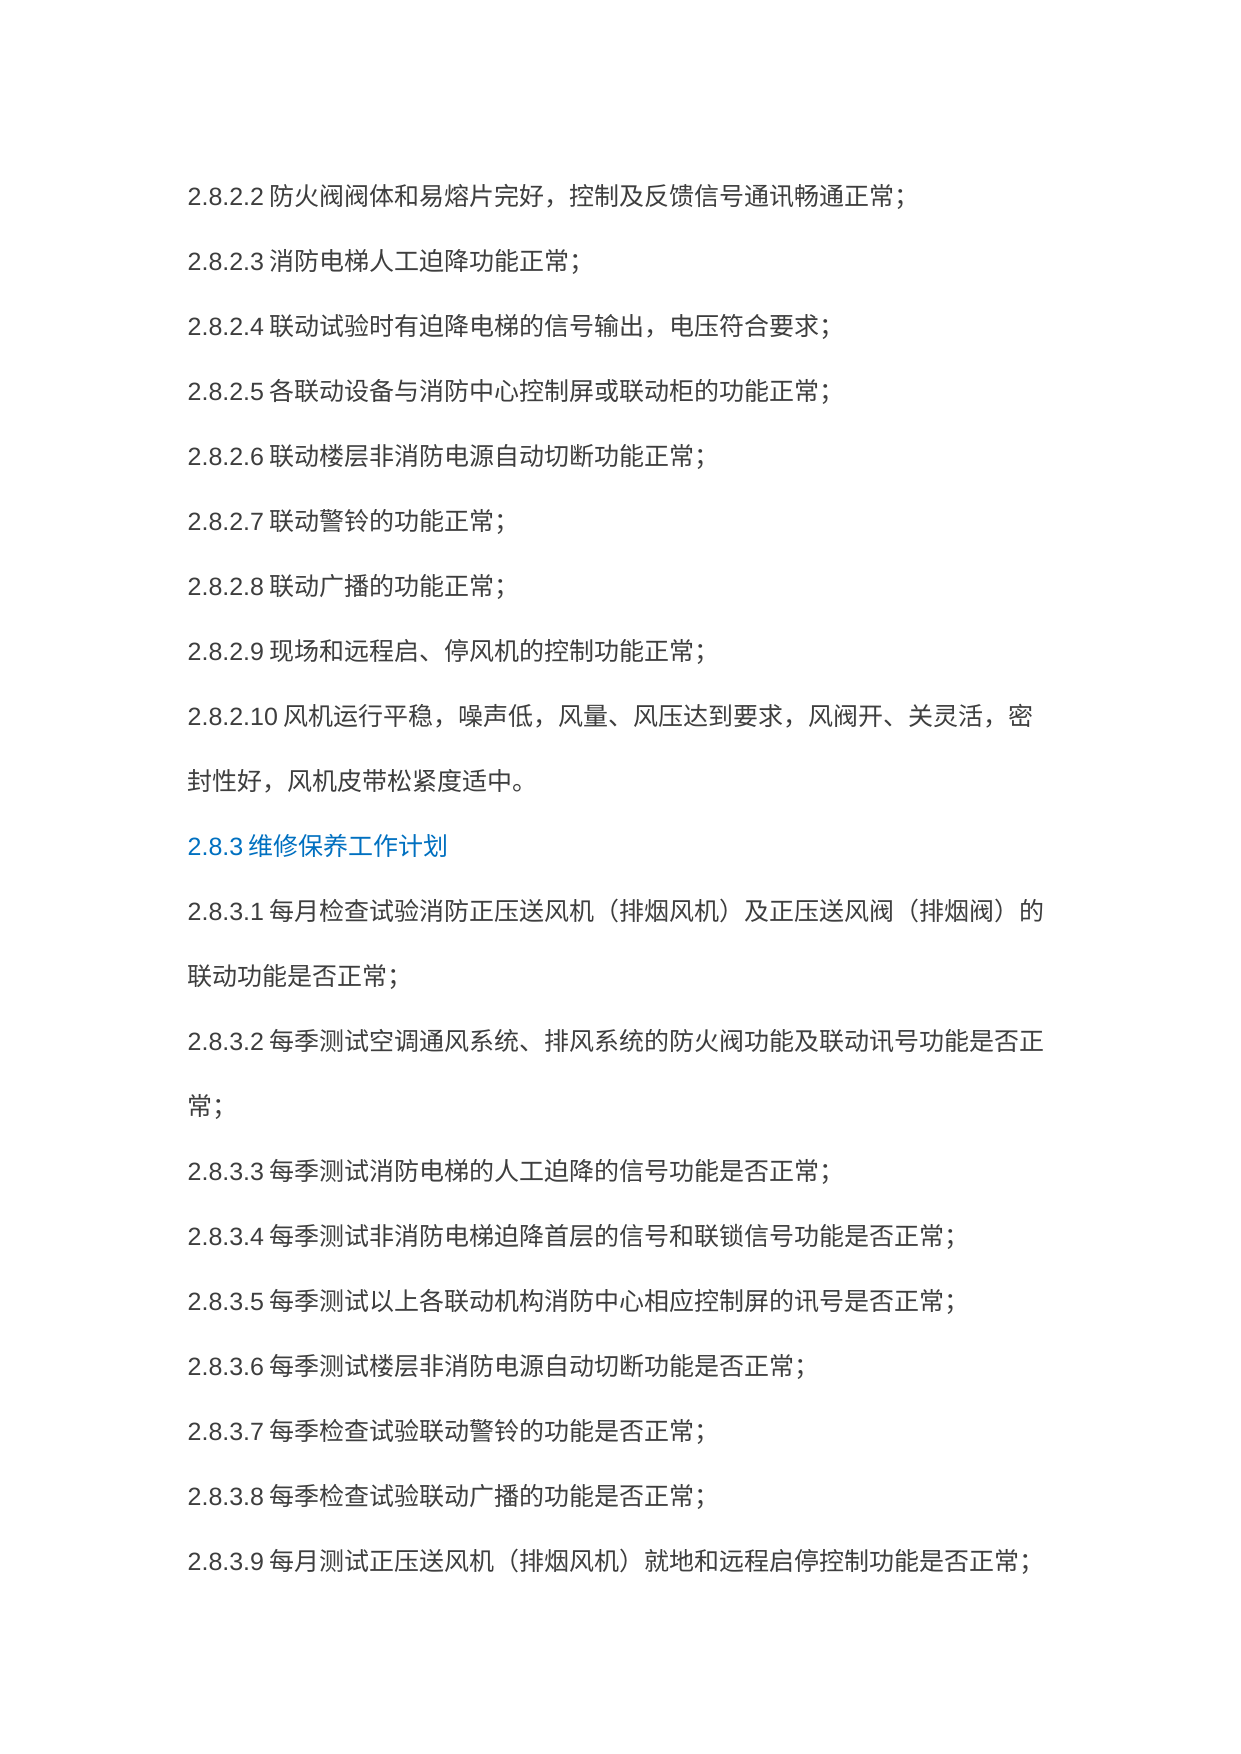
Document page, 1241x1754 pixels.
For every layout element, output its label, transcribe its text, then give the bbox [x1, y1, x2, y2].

text 2.8.3.8每季检查试验联动广播的功能是否正常； [187, 1462, 1053, 1527]
text 2.8.2.4联动试验时有迫降电梯的信号输出，电压符合要求； [187, 292, 1053, 357]
text 2.8.3.2每季测试空调通风系统、排风系统的防火阀功能及联动讯号功能是否正常； [187, 1007, 1053, 1137]
text 2.8.2.7联动警铃的功能正常； [187, 487, 1053, 552]
text 2.8.3.3每季测试消防电梯的人工迫降的信号功能是否正常； [187, 1137, 1053, 1202]
text 2.8.2.10风机运行平稳，噪声低，风量、风压达到要求，风阀开、关灵活，密封性好，风机皮带松紧度适中。 [187, 682, 1053, 812]
text 2.8.2.5各联动设备与消防中心控制屏或联动柜的功能正常； [187, 357, 1053, 422]
text 2.8.2.8联动广播的功能正常； [187, 552, 1053, 617]
text 2.8.3.9每月测试正压送风机（排烟风机）就地和远程启停控制功能是否正常； [187, 1527, 1053, 1592]
text 2.8.3.6每季测试楼层非消防电源自动切断功能是否正常； [187, 1332, 1053, 1397]
text 2.8.3.1每月检查试验消防正压送风机（排烟风机）及正压送风阀（排烟阀）的联动功能是否正常； [187, 877, 1053, 1007]
text 2.8.3维修保养工作计划 [187, 812, 1053, 877]
text 2.8.3.4每季测试非消防电梯迫降首层的信号和联锁信号功能是否正常； [187, 1202, 1053, 1267]
text 2.8.3.7每季检查试验联动警铃的功能是否正常； [187, 1397, 1053, 1462]
text 2.8.2.9现场和远程启、停风机的控制功能正常； [187, 617, 1053, 682]
text 2.8.2.3消防电梯人工迫降功能正常； [187, 227, 1053, 292]
text 2.8.3.5每季测试以上各联动机构消防中心相应控制屏的讯号是否正常； [187, 1267, 1053, 1332]
text 2.8.2.6联动楼层非消防电源自动切断功能正常； [187, 422, 1053, 487]
text 2.8.2.2防火阀阀体和易熔片完好，控制及反馈信号通讯畅通正常； [187, 162, 1053, 227]
